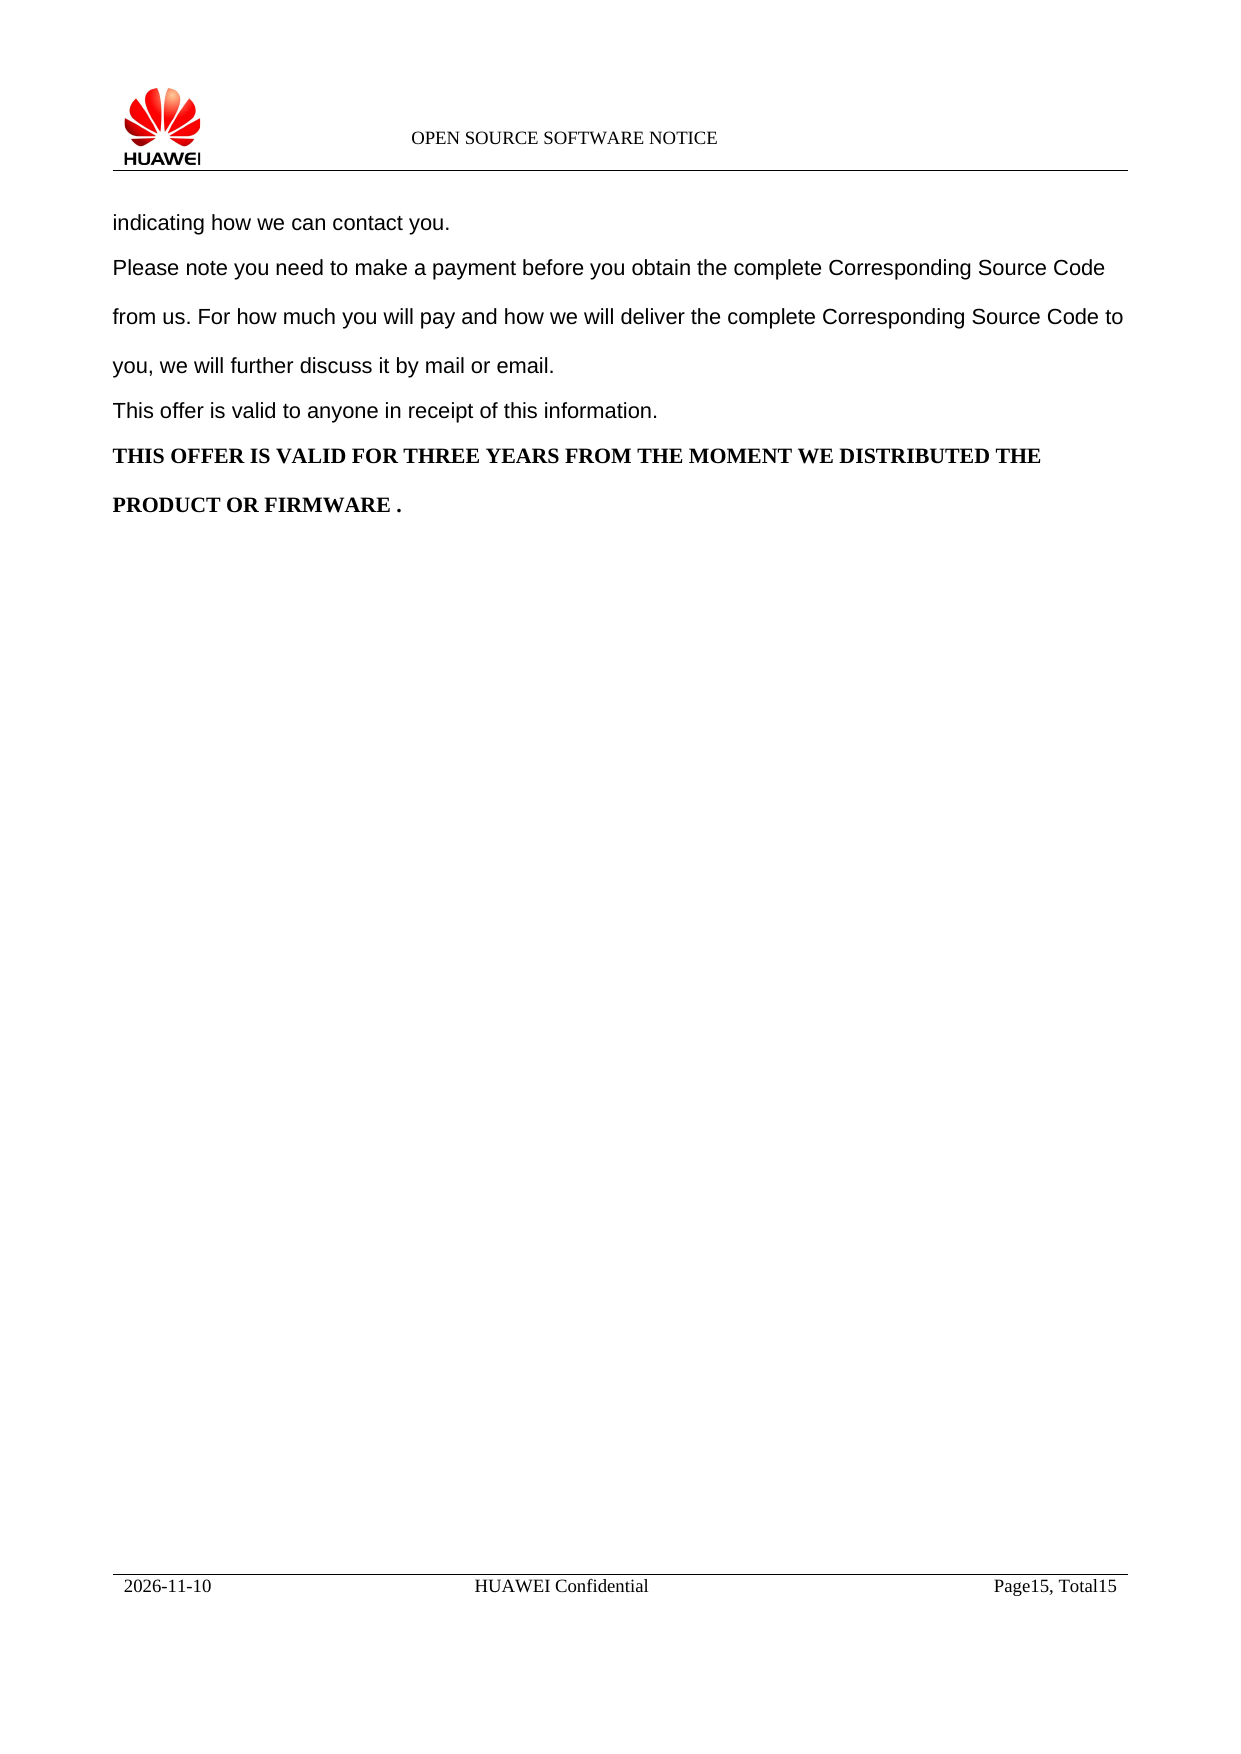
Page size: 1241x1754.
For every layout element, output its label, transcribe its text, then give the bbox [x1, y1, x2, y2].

text detailing the name of the product and the firmware version for which you need the source code and indicating how we can contact you. [112, 206, 1128, 239]
text Please note you need to make a payment before you obtain the complete Corresponding Source Code from us. For how much you will pay and how we will deliver the complete Corresponding Source Code to you, we will further discuss it by mail or email. [112, 251, 1128, 381]
text This offer is valid for three years from the moment we distributed the product or firmware . [112, 439, 1128, 520]
text This offer is valid to anyone in receipt of this information. [112, 394, 1128, 427]
picture [124, 88, 201, 165]
